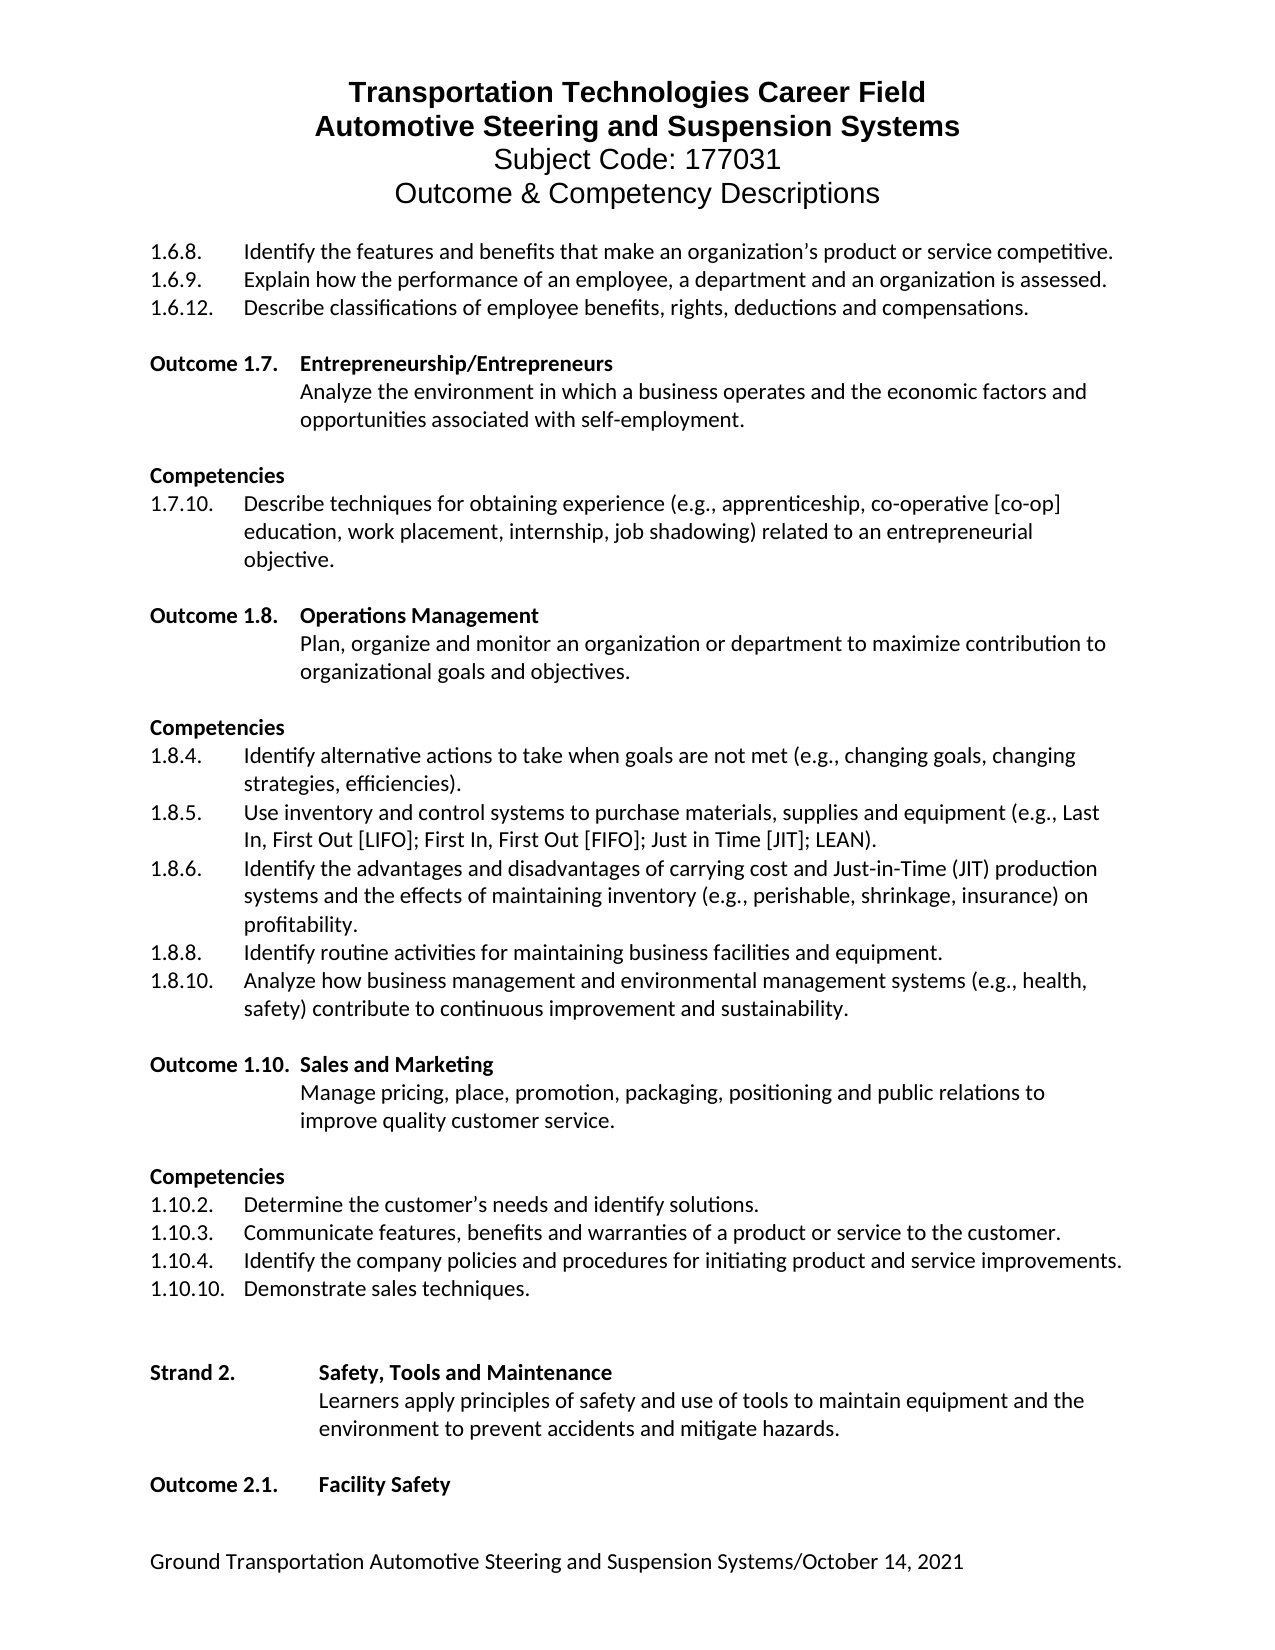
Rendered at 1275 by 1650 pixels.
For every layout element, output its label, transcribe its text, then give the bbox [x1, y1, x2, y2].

text Plan, organize and monitor an organization or department to maximize contribution to organizational goals and objectives. [300, 629, 1125, 686]
text Competencies [150, 713, 1125, 742]
text Manage pricing, place, promotion, packaging, positioning and public relations to improve quality customer service. [300, 1078, 1125, 1134]
text 1.7.10. Describe techniques for obtaining experience (e.g., apprenticeship, co-operative [co-op] education, work placement, internship, job shadowing) related to an entrepreneurial objective. [150, 489, 1125, 573]
text 1.6.9. Explain how the performance of an employee, a department and an organization is assessed. [150, 265, 1125, 293]
text 1.6.12. Describe classifications of employee benefits, rights, deductions and compensations. [150, 293, 1125, 321]
text 1.10.10. Demonstrate sales techniques. [150, 1274, 1125, 1302]
text 1.8.6. Identify the advantages and disadvantages of carrying cost and Just-in-Time (JIT) production systems and the effects of maintaining inventory (e.g., perishable, shrinkage, insurance) on profitability. [150, 854, 1125, 938]
text 1.10.2. Determine the customer’s needs and identify solutions. [150, 1190, 1125, 1218]
text 1.8.4. Identify alternative actions to take when goals are not met (e.g., changing goals, changing strategies, efficiencies). [150, 742, 1125, 798]
text Outcome 1.7. Entrepreneurship/Entrepreneurs [150, 349, 1125, 377]
text Competencies [150, 461, 1125, 489]
text Outcome 2.1. Facility Safety [150, 1470, 1125, 1498]
text 1.10.3. Communicate features, benefits and warranties of a product or service to the customer. [150, 1218, 1125, 1246]
text 1.10.4. Identify the company policies and procedures for initiating product and service improvements. [150, 1246, 1125, 1274]
text 1.8.8. Identify routine activities for maintaining business facilities and equipment. [150, 938, 1125, 966]
text Analyze the environment in which a business operates and the economic factors and opportunities associated with self-employment. [300, 377, 1125, 433]
text Outcome 1.8. Operations Management [150, 601, 1125, 629]
text 1.8.10. Analyze how business management and environmental management systems (e.g., health, safety) contribute to continuous improvement and sustainability. [150, 966, 1125, 1022]
text Strand 2. Safety, Tools and Maintenance [150, 1358, 1125, 1386]
text Competencies [150, 1162, 1125, 1190]
text Learners apply principles of safety and use of tools to maintain equipment and the environment to prevent accidents and mitigate hazards. [319, 1386, 1125, 1442]
text Outcome 1.10. Sales and Marketing [150, 1050, 1125, 1078]
text 1.6.8. Identify the features and benefits that make an organization’s product or service competitive. [150, 237, 1125, 265]
text 1.8.5. Use inventory and control systems to purchase materials, supplies and equipment (e.g., Last In, First Out [LIFO]; First In, First Out [FIFO]; Just in Time [JIT]; LEAN). [150, 798, 1125, 854]
